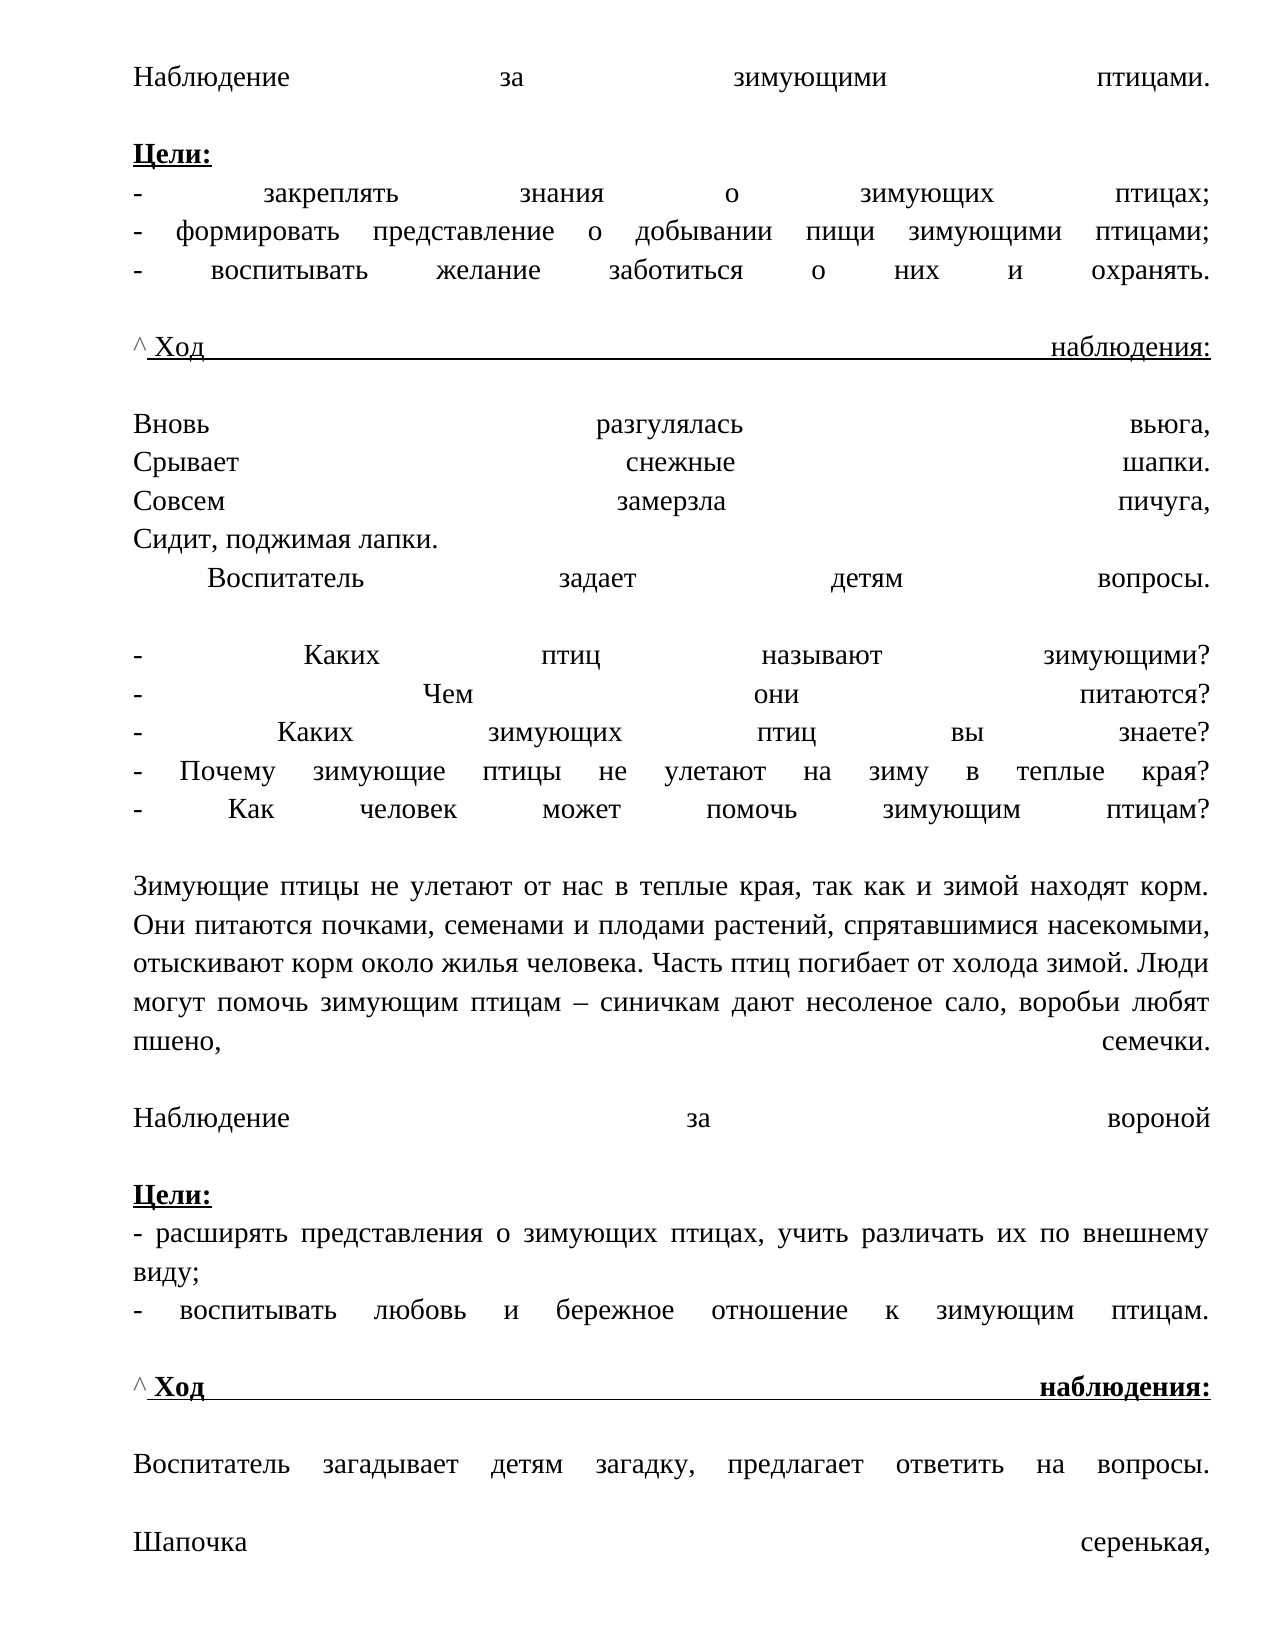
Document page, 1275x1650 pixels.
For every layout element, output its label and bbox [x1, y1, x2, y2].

text [133, 560, 1211, 1557]
text [133, 59, 1211, 555]
